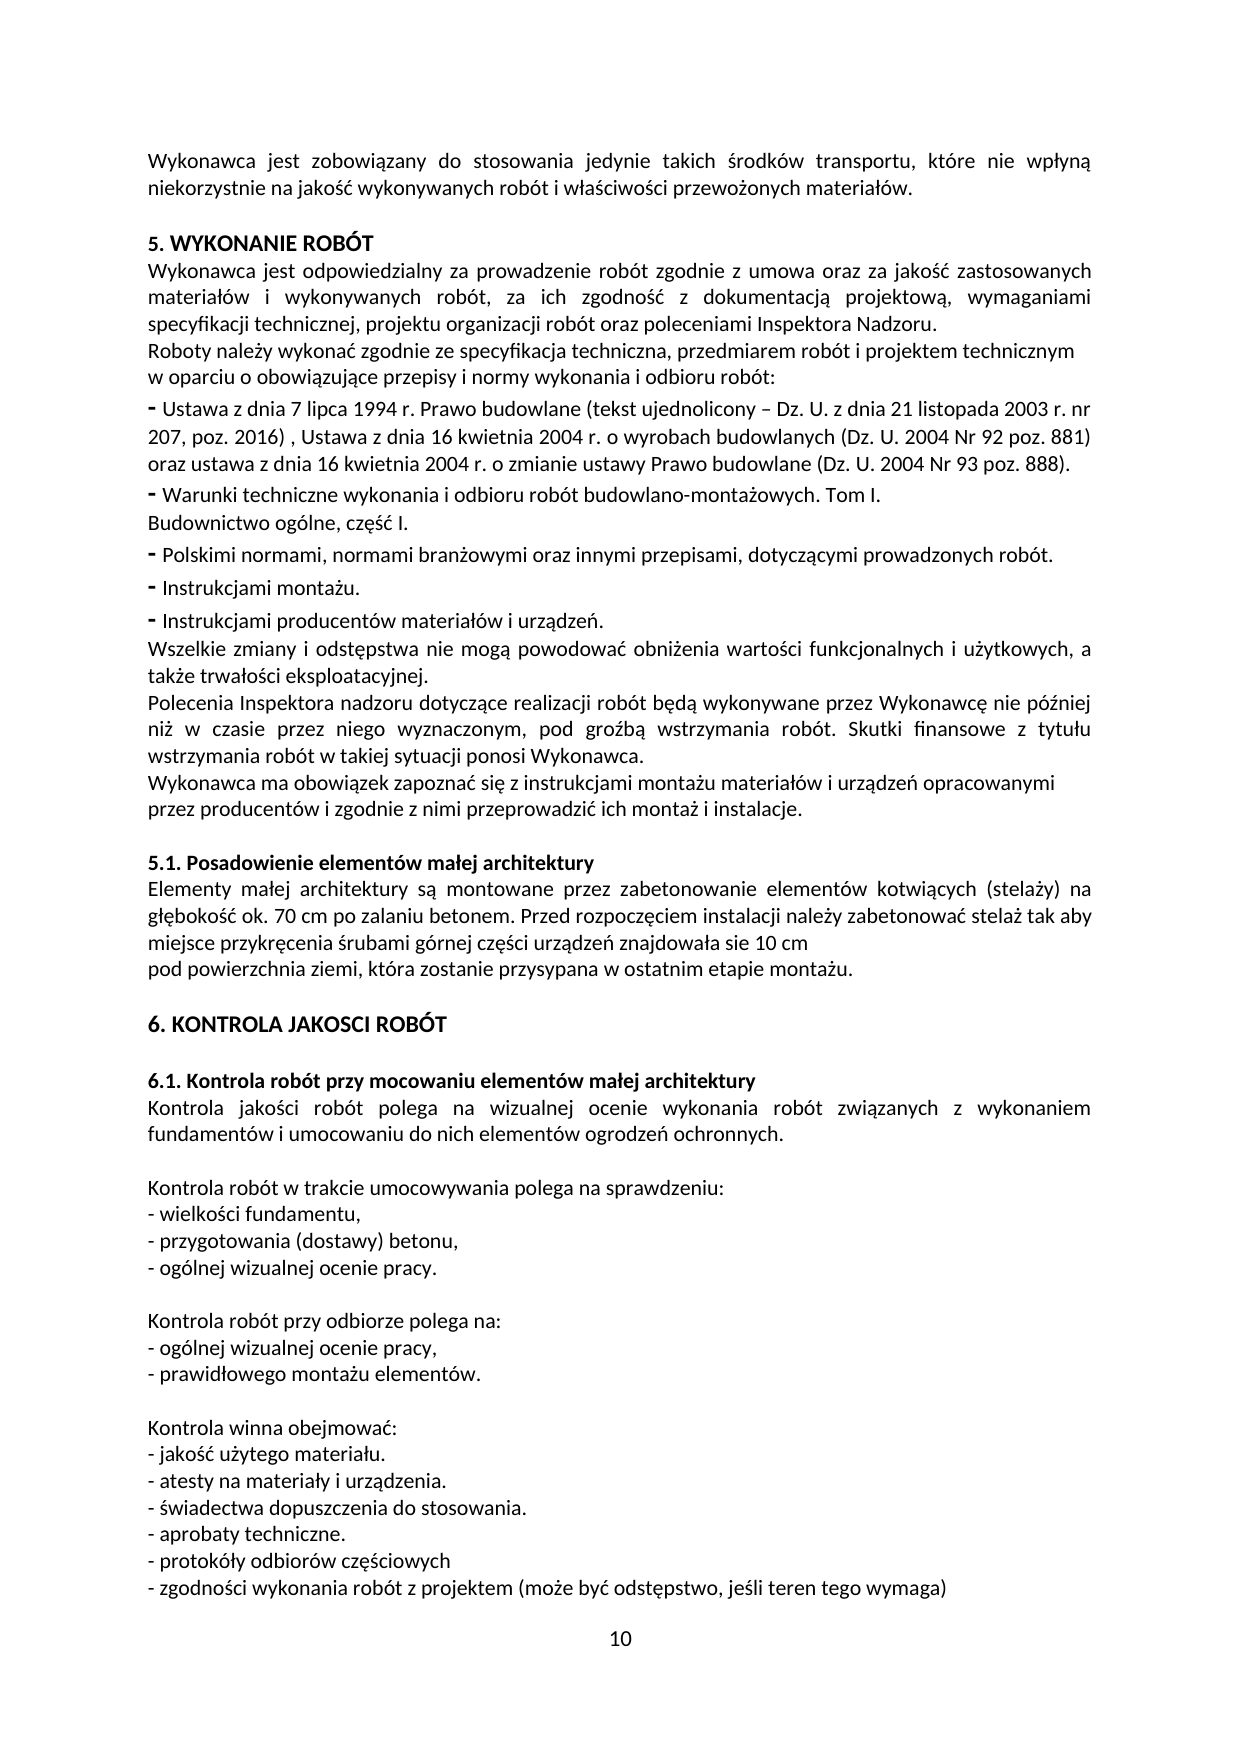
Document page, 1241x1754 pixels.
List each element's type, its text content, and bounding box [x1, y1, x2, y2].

text - Instrukcjami producentów materiałów i urządzeń. [148, 602, 1093, 635]
text - Polskimi normami, normami branżowymi oraz innymi przepisami, dotyczącymi prowadzonych robót. [148, 536, 1093, 569]
text - aprobaty techniczne. [148, 1521, 1093, 1547]
text Wykonawca jest odpowiedzialny za prowadzenie robót zgodnie z umowa oraz za jakość zastosowanych materiałów i wykonywanych robót, za ich zgodność z dokumentacją projektową, wymaganiami specyfikacji technicznej, projektu organizacji robót oraz poleceniami Inspektora Nadzoru. [148, 257, 1093, 337]
text Polecenia Inspektora nadzoru dotyczące realizacji robót będą wykonywane przez Wykonawcę nie później niż w czasie przez niego wyznaczonym, pod groźbą wstrzymania robót. Skutki finansowe z tytułu wstrzymania robót w takiej sytuacji ponosi Wykonawca. [148, 689, 1093, 769]
text Budownictwo ogólne, część I. [148, 509, 1093, 536]
text - Instrukcjami montażu. [148, 569, 1093, 602]
text - atesty na materiały i urządzenia. [148, 1467, 1093, 1494]
text Kontrola robót w trakcie umocowywania polega na sprawdzeniu: [148, 1174, 1093, 1201]
text - Ustawa z dnia 7 lipca 1994 r. Prawo budowlane (tekst ujednolicony – Dz. U. z dnia 21 listopada 2003 r. nr 207, poz. 2016) , Ustawa z dnia 16 kwietnia 2004 r. o wyrobach budowlanych (Dz. U. 2004 Nr 92 poz. 881) oraz ustawa z dnia 16 kwietnia 2004 r. o zmianie ustawy Prawo budowlane (Dz. U. 2004 Nr 93 poz. 888). [148, 390, 1093, 477]
text Kontrola jakości robót polega na wizualnej ocenie wykonania robót związanych z wykonaniem fundamentów i umocowaniu do nich elementów ogrodzeń ochronnych. [148, 1094, 1093, 1147]
text - Warunki techniczne wykonania i odbioru robót budowlano-montażowych. Tom I. [148, 477, 1093, 509]
text - wielkości fundamentu, [148, 1201, 1093, 1227]
text - ogólnej wizualnej ocenie pracy, [148, 1334, 1093, 1361]
text pod powierzchnia ziemi, która zostanie przysypana w ostatnim etapie montażu. [148, 955, 1093, 982]
text Kontrola robót przy odbiorze polega na: [148, 1307, 1093, 1334]
text - świadectwa dopuszczenia do stosowania. [148, 1494, 1093, 1521]
text 6. KONTROLA JAKOSCI ROBÓT [148, 1009, 1093, 1038]
text - prawidłowego montażu elementów. [148, 1361, 1093, 1387]
text - jakość użytego materiału. [148, 1441, 1093, 1467]
text 5.1. Posadowienie elementów małej architektury [148, 849, 1093, 875]
text Wykonawca jest zobowiązany do stosowania jedynie takich środków transportu, które nie wpłyną niekorzystnie na jakość wykonywanych robót i właściwości przewożonych materiałów. [148, 148, 1093, 201]
text 5. WYKONANIE ROBÓT [148, 228, 1093, 257]
text - protokóły odbiorów częściowych [148, 1547, 1093, 1574]
text Elementy małej architektury są montowane przez zabetonowanie elementów kotwiących (stelaży) na głębokość ok. 70 cm po zalaniu betonem. Przed rozpoczęciem instalacji należy zabetonować stelaż tak aby miejsce przykręcenia śrubami górnej części urządzeń znajdowała sie 10 cm [148, 875, 1093, 955]
text Roboty należy wykonać zgodnie ze specyfikacja techniczna, przedmiarem robót i projektem technicznym w oparciu o obowiązujące przepisy i normy wykonania i odbioru robót: [148, 337, 1093, 390]
text - zgodności wykonania robót z projektem (może być odstępstwo, jeśli teren tego wymaga) [148, 1574, 1093, 1601]
text Wszelkie zmiany i odstępstwa nie mogą powodować obniżenia wartości funkcjonalnych i użytkowych, a także trwałości eksploatacyjnej. [148, 635, 1093, 689]
text 6.1. Kontrola robót przy mocowaniu elementów małej architektury [148, 1067, 1093, 1094]
text Kontrola winna obejmować: [148, 1414, 1093, 1441]
text - ogólnej wizualnej ocenie pracy. [148, 1254, 1093, 1281]
text Wykonawca ma obowiązek zapoznać się z instrukcjami montażu materiałów i urządzeń opracowanymi przez producentów i zgodnie z nimi przeprowadzić ich montaż i instalacje. [148, 769, 1093, 822]
text - przygotowania (dostawy) betonu, [148, 1227, 1093, 1254]
